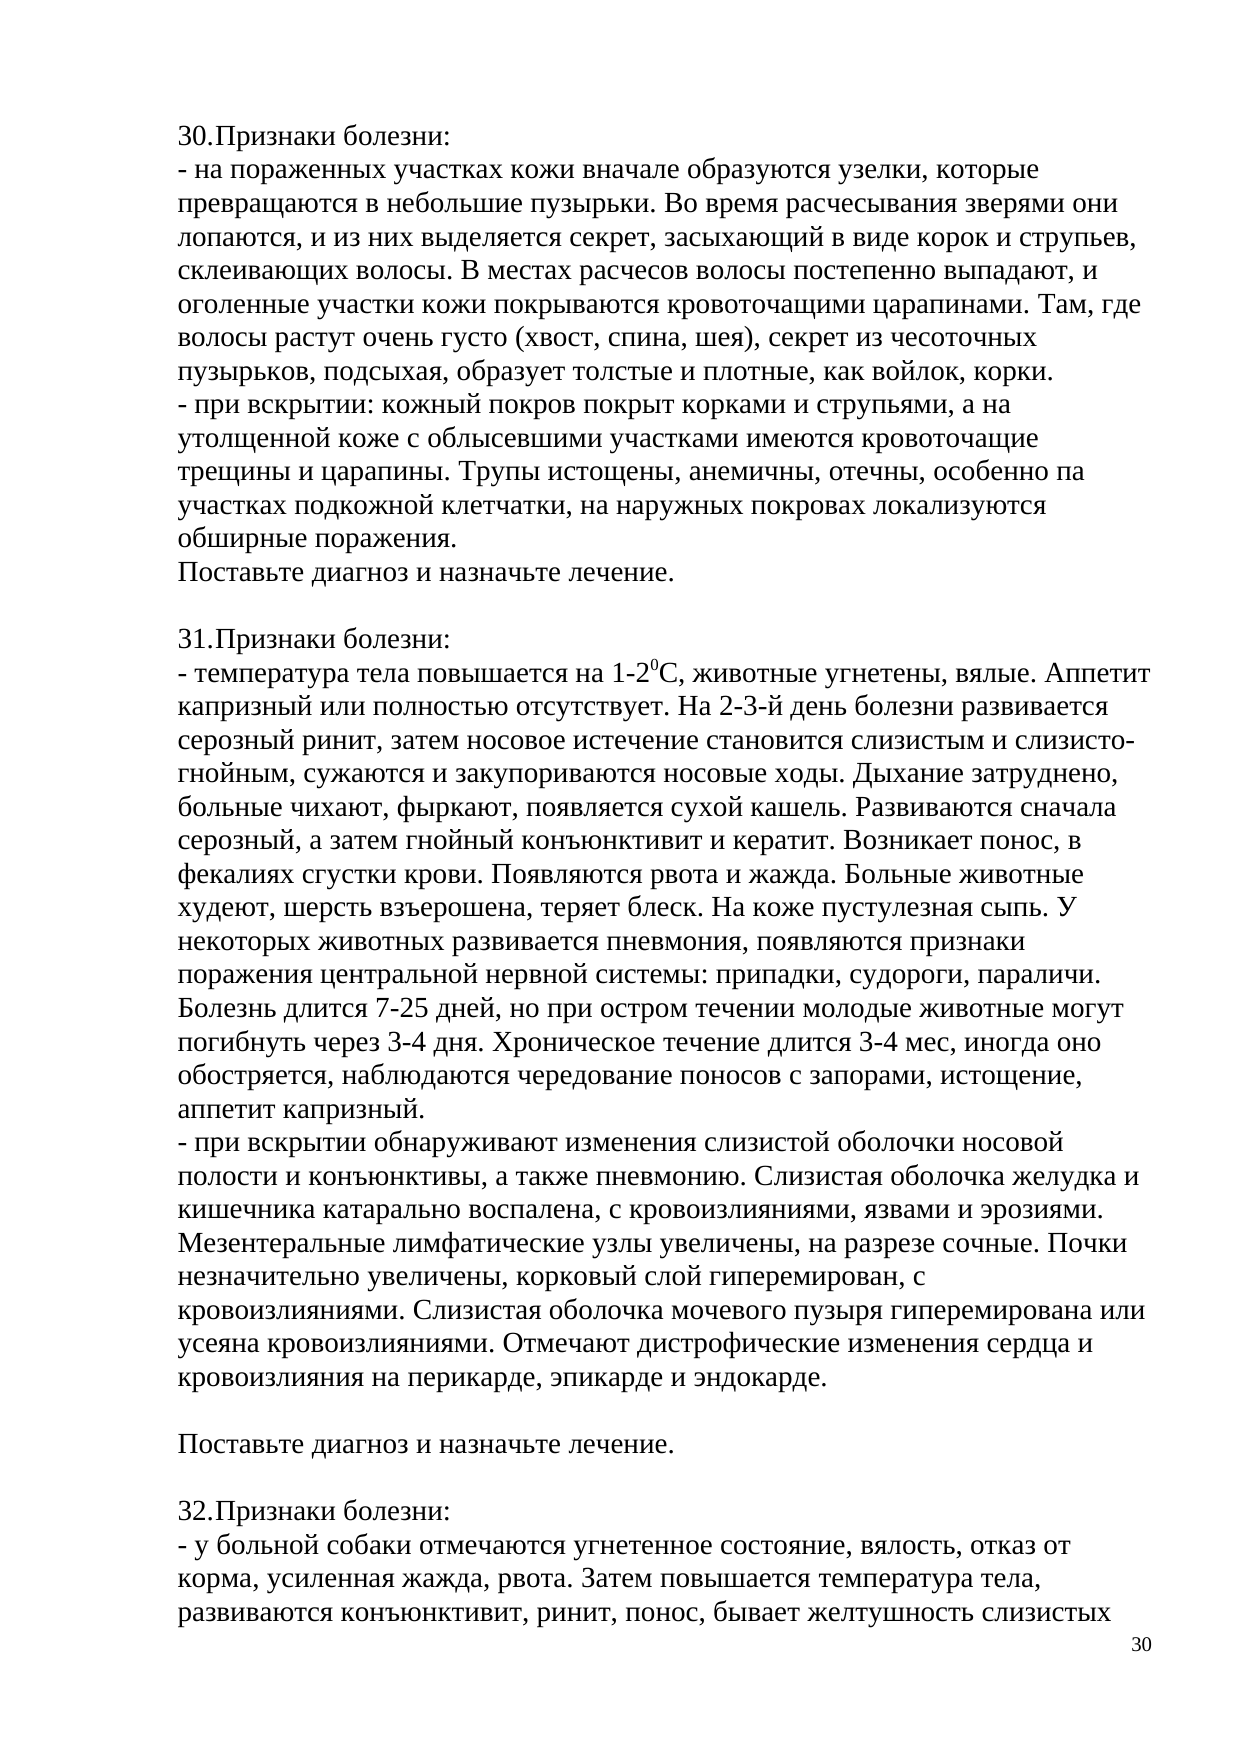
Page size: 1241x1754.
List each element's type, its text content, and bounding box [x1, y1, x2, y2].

list Признаки болезни: [177, 118, 1152, 152]
text - при вскрытии обнаруживают изменения слизистой оболочки носовой полости и конъюнктивы, а также пневмонию. Слизистая оболочка желудка и кишечника катарально воспалена, с кровоизлияниями, язвами и эрозиями. Мезентеральные лимфатические узлы увеличены, на разрезе сочные. Почки незначительно увеличены, корковый слой гиперемирован, с кровоизлияниями. Слизистая оболочка мочевого пузыря гиперемирована или усеяна кровоизлияниями. Отмечают дистрофические изменения сердца и кровоизлияния на перикарде, эпикарде и эндокарде. [177, 1124, 1152, 1393]
text - при вскрытии: кожный покров покрыт корками и струпьями, а на утолщенной коже с облысевшими участками имеются кровоточащие трещины и царапины. Трупы истощены, анемичны, отечны, особенно па участках подкожной клетчатки, на наружных покровах локализуются обширные поражения. [177, 386, 1152, 554]
text - температура тела повышается на 1-20С, животные угнетены, вялые. Аппетит капризный или полностью отсутствует. На 2-3-й день болезни развивается серозный ринит, затем носовое истечение становится слизистым и слизисто-гнойным, сужаются и закупориваются носовые ходы. Дыхание затруднено, больные чихают, фыркают, появляется сухой кашель. Развиваются сначала серозный, а затем гнойный конъюнктивит и кератит. Возникает понос, в фекалиях сгустки крови. Появляются рвота и жажда. Больные животные худеют, шерсть взъерошена, теряет блеск. На коже пустулезная сыпь. У некоторых животных развивается пневмония, появляются признаки поражения центральной нервной системы: припадки, судороги, параличи. Болезнь длится 7-25 дней, но при остром течении молодые животные могут погибнуть через 3-4 дня. Хроническое течение длится 3-4 мес, иногда оно обостряется, наблюдаются чередование поносов с запорами, истощение, аппетит капризный. [177, 655, 1152, 1124]
list Признаки болезни: [177, 621, 1152, 655]
list Признаки болезни: [177, 1493, 1152, 1527]
text Поставьте диагноз и назначьте лечение. [177, 554, 1152, 588]
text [177, 1527, 1152, 1627]
text Поставьте диагноз и назначьте лечение. [177, 1426, 1152, 1460]
text - на пораженных участках кожи вначале образуются узелки, которые превращаются в небольшие пузырьки. Во время расчесывания зверями они лопаются, и из них выделяется секрет, засыхающий в виде корок и струпьев, склеивающих волосы. В местах расчесов волосы постепенно выпадают, и оголенные участки кожи покрываются кровоточащими царапинами. Там, где волосы растут очень густо (хвост, спина, шея), секрет из чесоточных пузырьков, подсыхая, образует толстые и плотные, как войлок, корки. [177, 152, 1152, 386]
